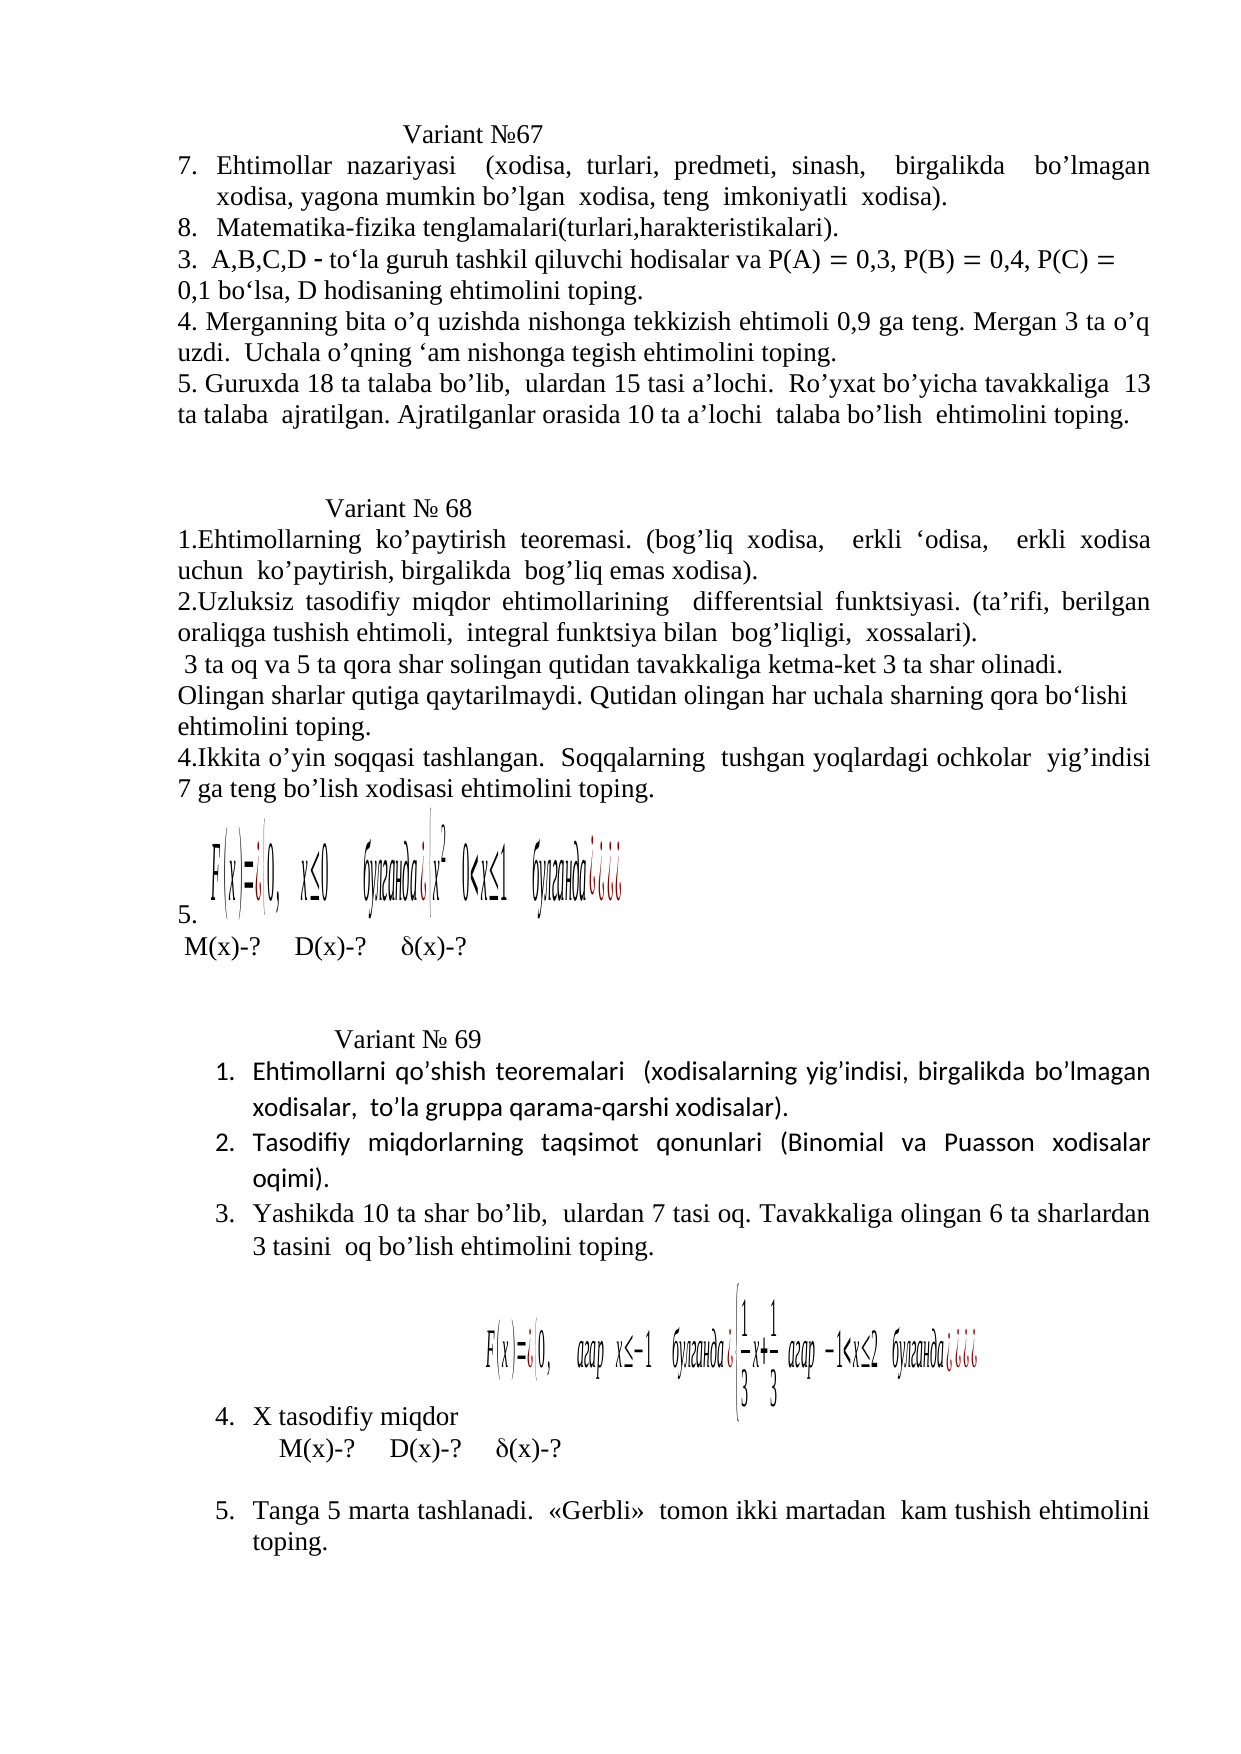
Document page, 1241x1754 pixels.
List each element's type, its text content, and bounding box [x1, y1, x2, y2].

list 3. A,B,C,D to‘la guruh tashkil qiluvchi hodisalar va P(A) 0,3, P(B) 0,4, P(C) 0,1 bo‘lsa, D hodisaning ehtimolini toping. [177, 243, 1152, 305]
list Ehtimollar nazariyasi (xodisa, turlari, predmeti, sinash, birgalikda bo’lmagan xodisa, yagona mumkin bo’lgan xodisa, teng imkoniyatli xodisa). [177, 149, 1152, 212]
list Yashikda 10 ta shar bo’lib, ulardan 7 tasi oq. Tavakkaliga olingan 6 ta sharlardan 3 tasini oq bo’lish ehtimolini toping. [215, 1197, 1152, 1261]
text 4. Merganning bita o’q uzishda nishonga tekkizish ehtimoli 0,9 ga teng. Mergan 3 ta o’q uzdi. Uchala o’qning ‘am nishonga tegish ehtimolini toping. [177, 305, 1152, 367]
text 4.Ikkita o’yin soqqasi tashlangan. Soqqalarning tushgan yoqlardagi ochkolar yig’indisi 7 ga teng bo’lish xodisasi ehtimolini toping. [177, 741, 1152, 803]
list Tanga 5 marta tashlanadi. «Gerbli» tomon ikki martadan kam tushish ehtimolini toping. [215, 1494, 1152, 1556]
list 3 ta oq va 5 ta qora shar solingan qutidan tavakkaliga ketma-ket 3 ta shar olinadi. Olingan sharlar qutiga qaytarilmaydi. Qutidan olingan har uchala sharning qora bo‘lishi ehtimolini toping. [177, 648, 1152, 741]
text Variant № 68 [177, 492, 1152, 523]
text Variant № 69 [252, 1023, 1152, 1054]
text 5. Guruxda 18 ta talaba bo’lib, ulardan 15 tasi a’lochi. Ro’yxat bo’yicha tavakkaliga 13 ta talaba ajratilgan. Ajratilganlar orasida 10 ta a’lochi talaba bo’lish ehtimolini toping. [177, 367, 1152, 430]
list X tasodifiy miqdor [215, 1281, 1152, 1432]
text Variant №67 [327, 118, 1152, 149]
text M(x)-? D(x)-? (x)-? [177, 929, 1152, 961]
text 2.Uzluksiz tasodifiy miqdor ehtimollarining differentsial funktsiyasi. (ta’rifi, berilgan oraliqga tushish ehtimoli, integral funktsiya bilan bog’liqligi, xossalari). [177, 585, 1152, 648]
text 1.Ehtimollarning ko’paytirish teoremasi. (bog’liq xodisa, erkli ‘odisa, erkli xodisa uchun ko’paytirish, birgalikda bog’liq emas xodisa). [177, 523, 1152, 585]
list Matematika-fizika tenglamalari(turlari,harakteristikalari). [177, 212, 1152, 243]
text M(x)-? D(x)-? (x)-? [177, 1432, 1152, 1463]
text 5. [177, 803, 1152, 929]
list Tasodifiy miqdorlarning taqsimot qonunlari (Binomial va Puasson xodisalar oqimi). [215, 1126, 1152, 1194]
list Ehtimollarni qo’shish teoremalari (xodisalarning yig’indisi, birgalikda bo’lmagan xodisalar, to’la gruppa qarama-qarshi xodisalar). [215, 1054, 1152, 1123]
